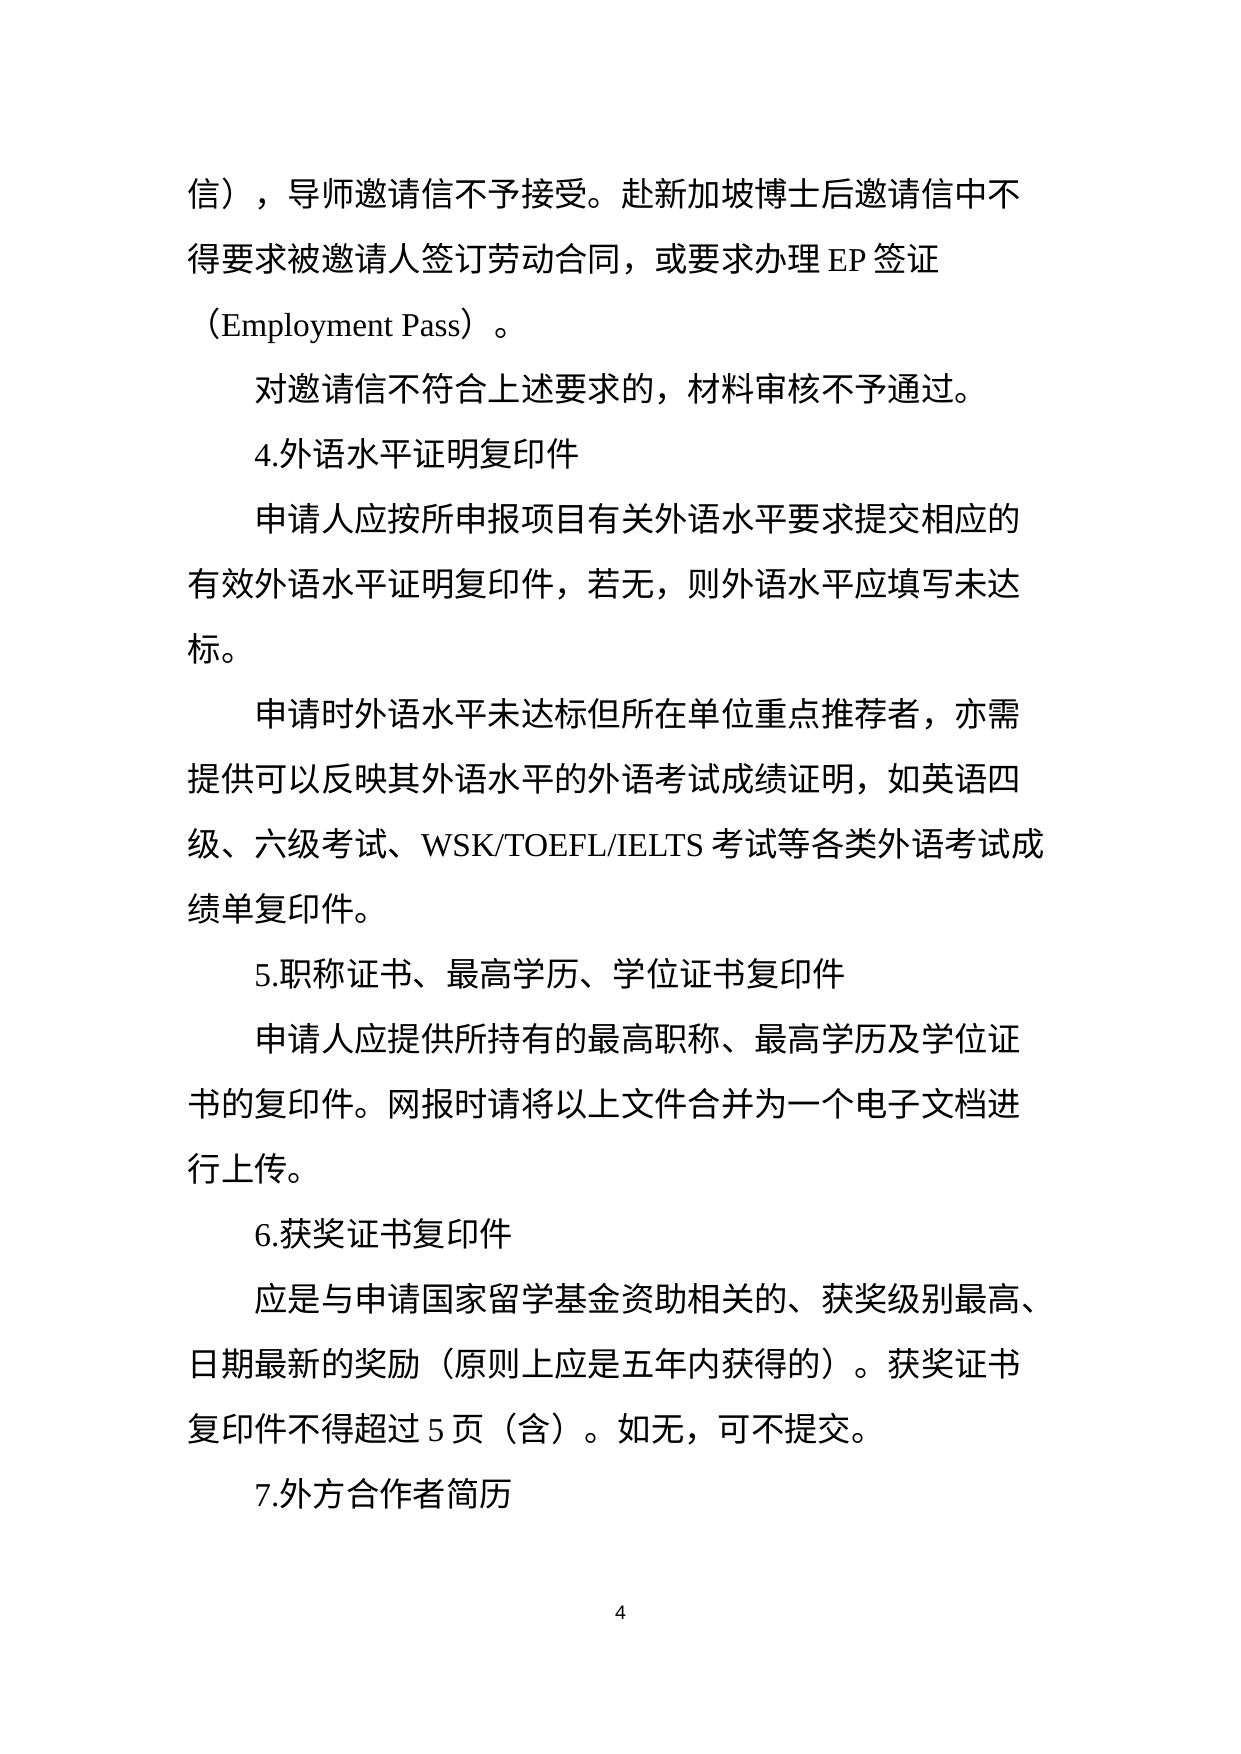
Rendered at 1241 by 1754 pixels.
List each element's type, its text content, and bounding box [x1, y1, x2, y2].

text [187, 160, 1053, 355]
text 6.获奖证书复印件 [187, 1200, 1053, 1265]
text 4.外语水平证明复印件 [187, 420, 1053, 485]
text 申请时外语水平未达标但所在单位重点推荐者，亦需提供可以反映其外语水平的外语考试成绩证明，如英语四级、六级考试、WSK/TOEFL/IELTS考试等各类外语考试成绩单复印件。 [187, 680, 1053, 940]
text 申请人应提供所持有的最高职称、最高学历及学位证书的复印件。网报时请将以上文件合并为一个电子文档进行上传。 [187, 1005, 1053, 1200]
text 应是与申请国家留学基金资助相关的、获奖级别最高、日期最新的奖励（原则上应是五年内获得的）。获奖证书复印件不得超过5页（含）。如无，可不提交。 [187, 1265, 1053, 1460]
text 7.外方合作者简历 [187, 1460, 1053, 1525]
text 5.职称证书、最高学历、学位证书复印件 [187, 940, 1053, 1005]
text 对邀请信不符合上述要求的，材料审核不予通过。 [187, 355, 1053, 420]
text 申请人应按所申报项目有关外语水平要求提交相应的有效外语水平证明复印件，若无，则外语水平应填写未达标。 [187, 485, 1053, 680]
